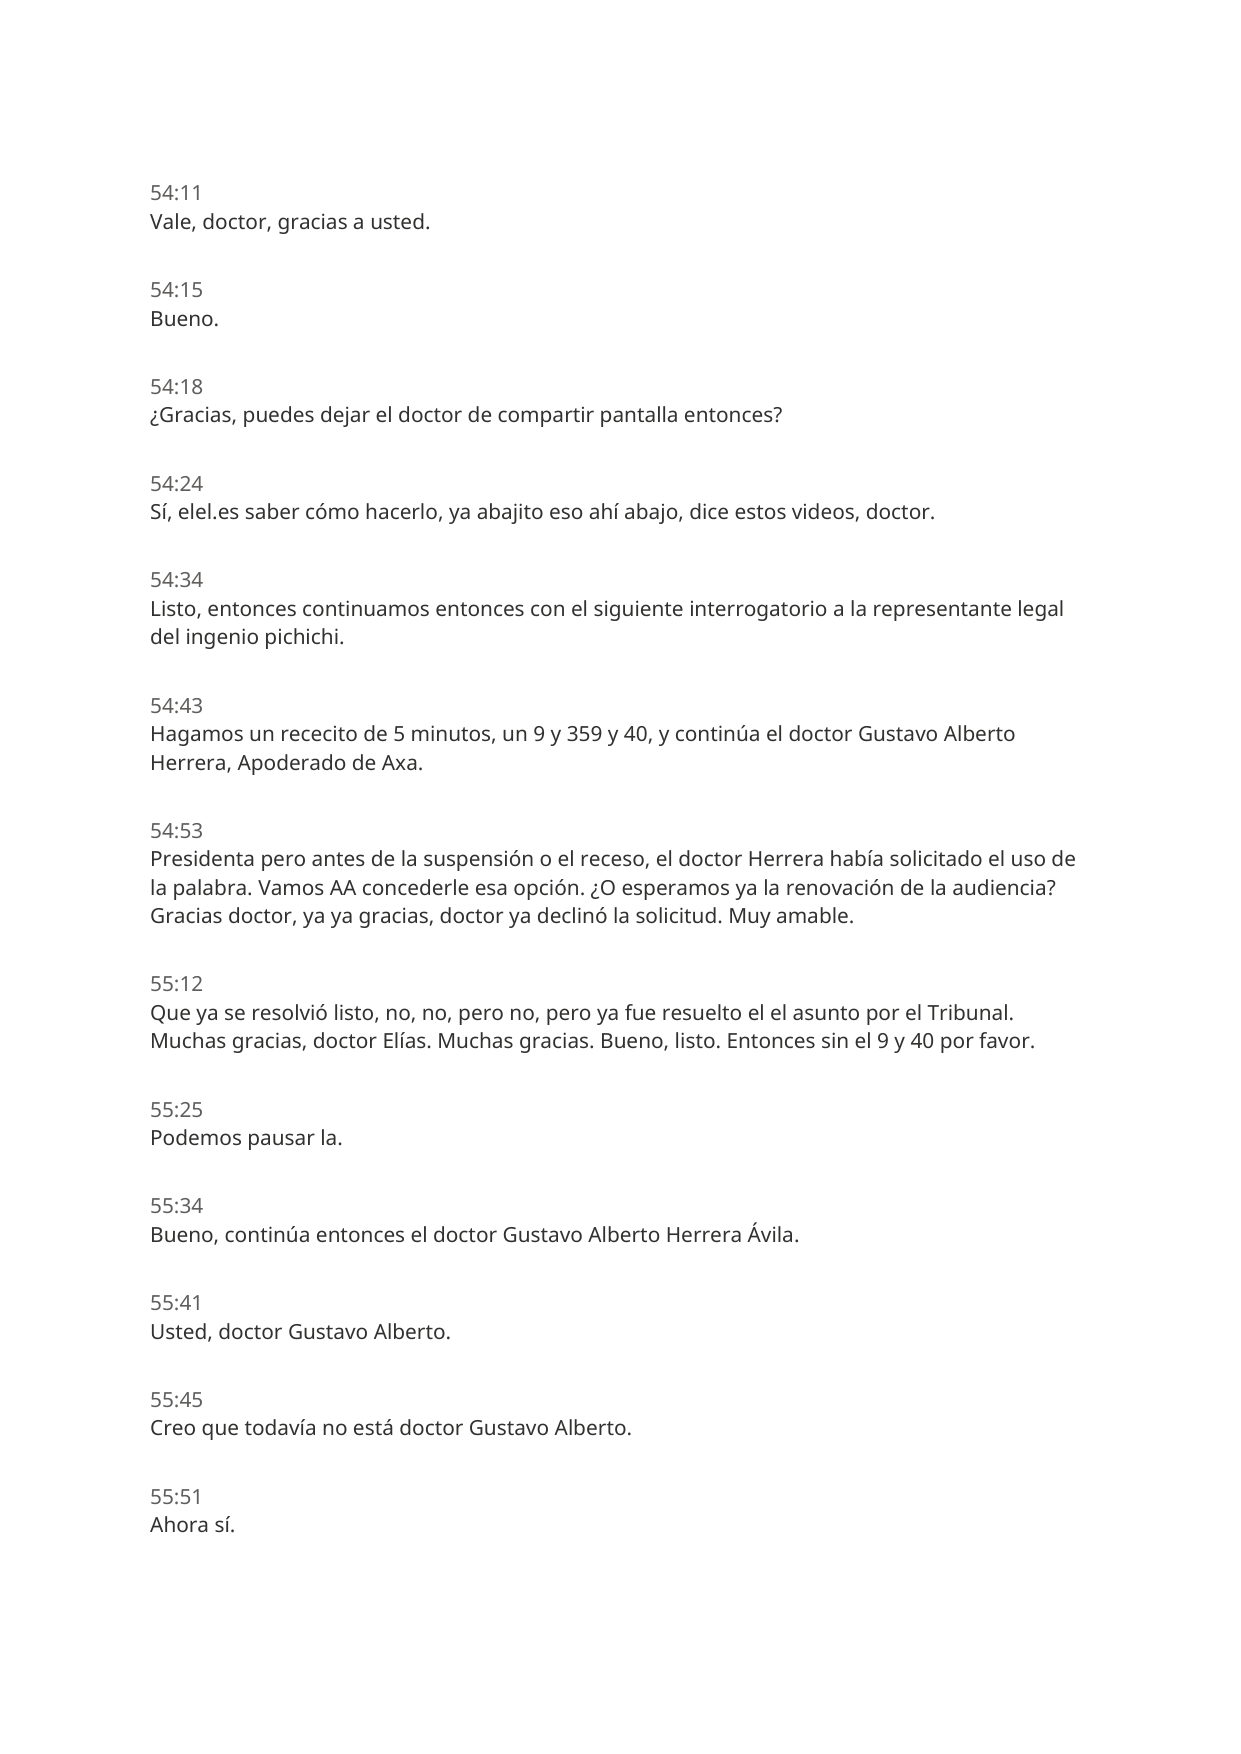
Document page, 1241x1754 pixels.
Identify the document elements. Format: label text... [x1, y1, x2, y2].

text 54:34 Listo, entonces continuamos entonces con el siguiente interrogatorio a la representante legal del ingenio pichichi. [150, 537, 1090, 651]
text 54:24 Sí, elel.es saber cómo hacerlo, ya abajito eso ahí abajo, dice estos videos, doctor. [150, 440, 1090, 526]
text 55:45 Creo que todavía no está doctor Gustavo Alberto. [150, 1357, 1090, 1442]
text 55:41 Usted, doctor Gustavo Alberto. [150, 1260, 1090, 1345]
text 54:43 Hagamos un rececito de 5 minutos, un 9 y 359 y 40, y continúa el doctor Gustavo Alberto Herrera, Apoderado de Axa. [150, 662, 1090, 776]
text 55:12 Que ya se resolvió listo, no, no, pero no, pero ya fue resuelto el el asunto por el Tribunal. Muchas gracias, doctor Elías. Muchas gracias. Bueno, listo. Entonces sin el 9 y 40 por favor. [150, 941, 1090, 1055]
text 54:53 Presidenta pero antes de la suspensión o el receso, el doctor Herrera había solicitado el uso de la palabra. Vamos AA concederle esa opción. ¿O esperamos ya la renovación de la audiencia? Gracias doctor, ya ya gracias, doctor ya declinó la solicitud. Muy amable. [150, 787, 1090, 930]
text 54:18 ¿Gracias, puedes dejar el doctor de compartir pantalla entonces? [150, 343, 1090, 429]
text 54:11 Vale, doctor, gracias a usted. [150, 150, 1090, 235]
text 54:15 Bueno. [150, 247, 1090, 332]
text 55:25 Podemos pausar la. [150, 1066, 1090, 1152]
text 55:51 Ahora sí. [150, 1453, 1090, 1539]
text 55:34 Bueno, continúa entonces el doctor Gustavo Alberto Herrera Ávila. [150, 1163, 1090, 1248]
